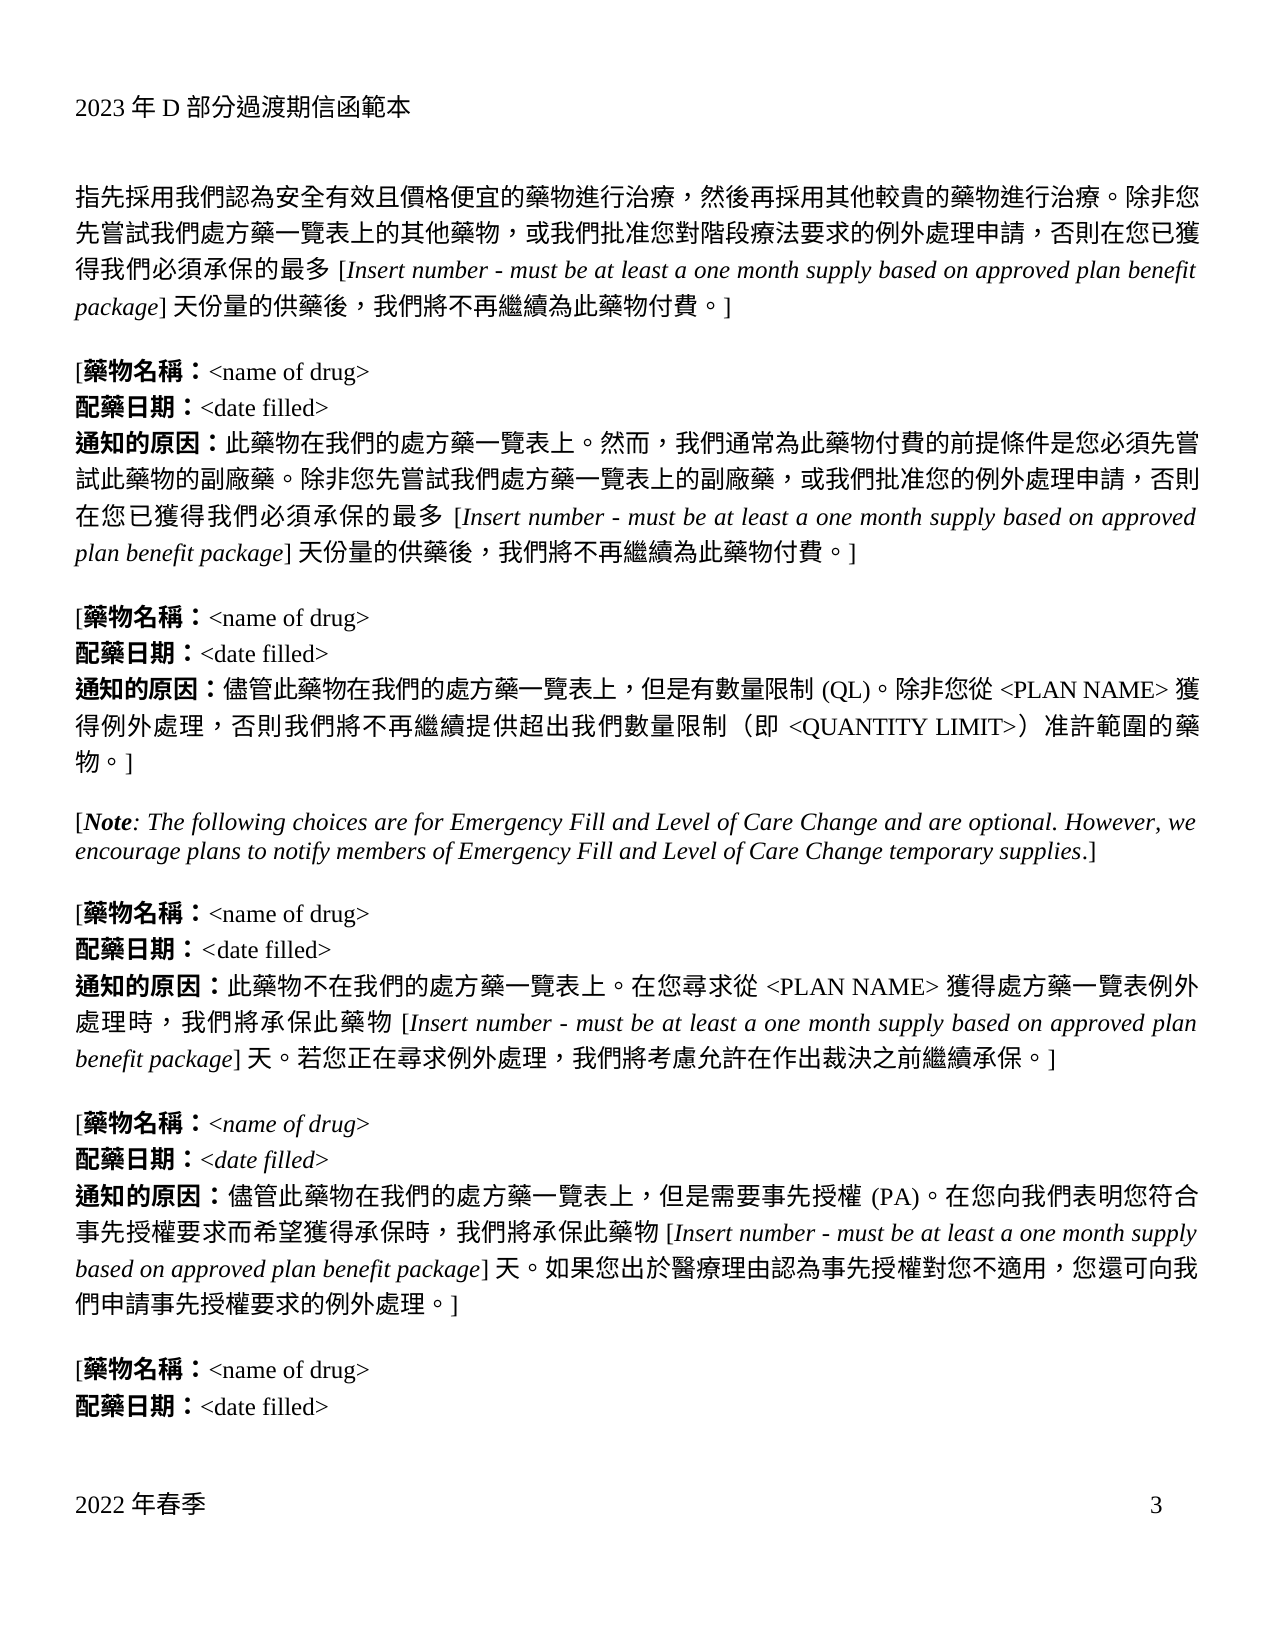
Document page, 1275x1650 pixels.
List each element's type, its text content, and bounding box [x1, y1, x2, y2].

text 配藥日期：<date filled> [75, 387, 1200, 424]
text 通知的原因：儘管此藥物在我們的處方藥一覽表上，但是需要事先授權 (PA)。在您向我們表明您符合事先授權要求而希望獲得承保時，我們將承保此藥物 [Insert number - must be at least a one month supply based on approved plan benefit package] 天。如果您出於醫療理由認為事先授權對您不適用，您還可向我們申請事先授權要求的例外處理。] [75, 1176, 1200, 1321]
text 通知的原因：儘管此藥物在我們的處方藥一覽表上，但是有數量限制 (QL)。除非您從 <PLAN NAME> 獲得例外處理，否則我們將不再繼續提供超出我們數量限制（即 <QUANTITY LIMIT>）准許範圍的藥物。] [75, 670, 1200, 779]
text [藥物名稱：<name of drug> [75, 1104, 1200, 1140]
text 通知的原因：此藥物不在我們的處方藥一覽表上。在您尋求從 <PLAN NAME> 獲得處方藥一覽表例外處理時，我們將承保此藥物 [Insert number - must be at least a one month supply based on approved plan benefit package] 天。若您正在尋求例外處理，我們將考慮允許在作出裁決之前繼續承保。] [75, 966, 1200, 1075]
text 通知的原因：此藥物在我們的處方藥一覽表上。然而，我們通常為此藥物付費的前提條件是您必須先嘗試此藥物的副廠藥。除非您先嘗試我們處方藥一覽表上的副廠藥，或我們批准您的例外處理申請，否則在您已獲得我們必須承保的最多 [Insert number - must be at least a one month supply based on approved plan benefit package] 天份量的供藥後，我們將不再繼續為此藥物付費。] [75, 424, 1200, 569]
text [藥物名稱：<name of drug> [75, 1350, 1200, 1386]
text 配藥日期：<date filled> [75, 1140, 1200, 1176]
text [75, 177, 1200, 322]
text [藥物名稱：<name of drug> [75, 894, 1200, 930]
text 配藥日期：<date filled> [75, 1386, 1200, 1422]
text [藥物名稱：<name of drug> [75, 351, 1200, 387]
text [Note: The following choices are for Emergency Fill and Level of Care Change and are optional. However, we encourage plans to notify members of Emergency Fill and Level of Care Change temporary supplies.] [75, 807, 1200, 865]
text [藥物名稱：<name of drug> [75, 597, 1200, 634]
text 配藥日期：<date filled> [75, 930, 1200, 966]
text 配藥日期：<date filled> [75, 634, 1200, 670]
